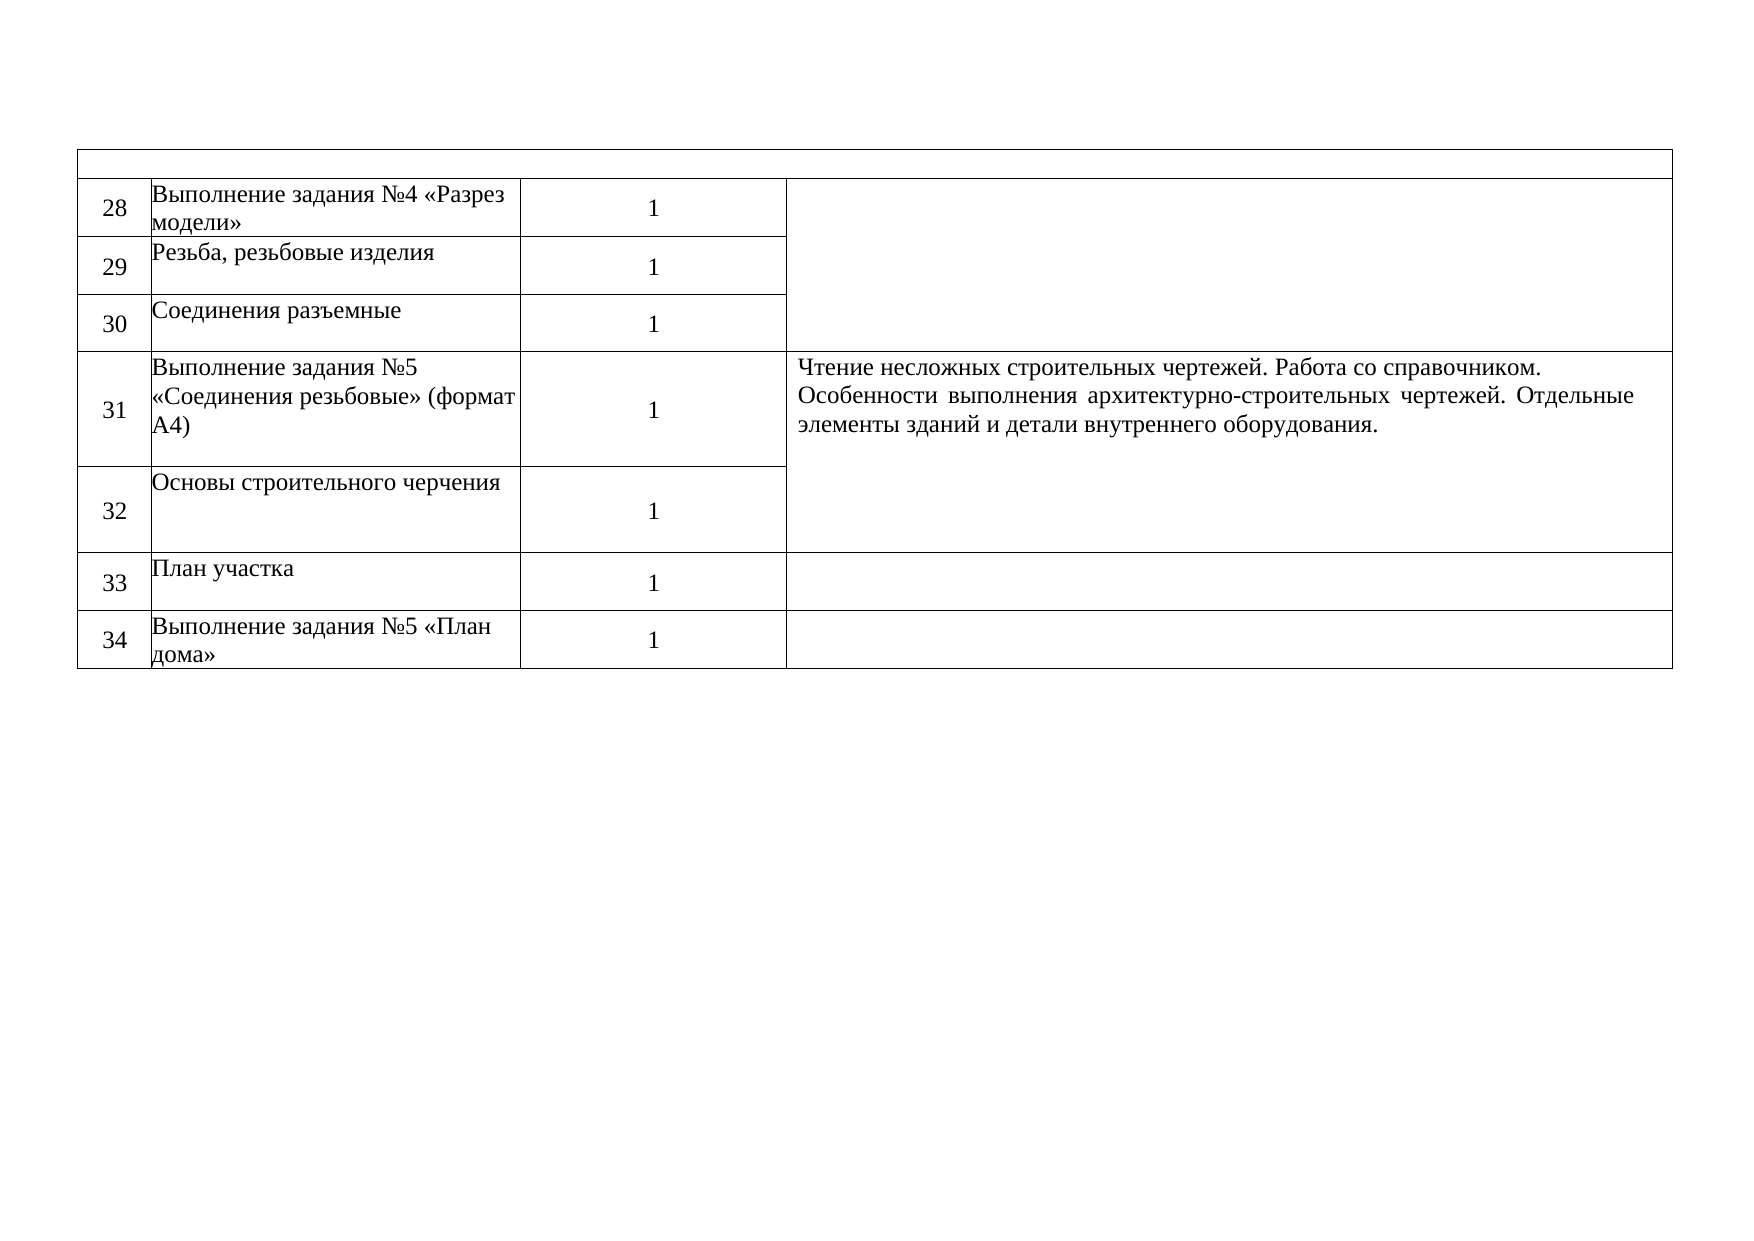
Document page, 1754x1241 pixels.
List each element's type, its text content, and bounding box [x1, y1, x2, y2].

table_cell 1 [521, 237, 786, 294]
table_header [78, 150, 1672, 178]
table_cell 32 [78, 467, 151, 552]
table_cell План участка [152, 553, 520, 610]
table_cell [787, 179, 1672, 351]
table_cell 1 [521, 352, 786, 466]
table_cell 33 [78, 553, 151, 610]
table_cell 31 [78, 352, 151, 466]
table_cell 34 [78, 611, 151, 668]
table_cell 1 [521, 295, 786, 351]
table_cell 30 [78, 295, 151, 351]
table_cell 1 [521, 467, 786, 552]
table_cell Выполнение задания №4 «Разрез модели» [152, 179, 520, 236]
table_cell 1 [521, 611, 786, 668]
table_cell Чтение несложных строительных чертежей. Работа со справочником. Особенности выполнения архитектурно-строительных чертежей. Отдельные элементы зданий и детали внутреннего оборудования. [787, 352, 1672, 552]
table_cell 29 [78, 237, 151, 294]
table_cell [787, 611, 1672, 668]
table_cell Резьба, резьбовые изделия [152, 237, 520, 294]
table_cell 1 [521, 179, 786, 236]
table_cell 1 [521, 553, 786, 610]
table_cell 28 [78, 179, 151, 236]
table_cell Выполнение задания №5 «План дома» [152, 611, 520, 668]
table_cell Соединения разъемные [152, 295, 520, 351]
table_cell Основы строительного черчения [152, 467, 520, 552]
table_cell [787, 553, 1672, 610]
table_cell Выполнение задания №5 «Соединения резьбовые» (формат А4) [152, 352, 520, 466]
